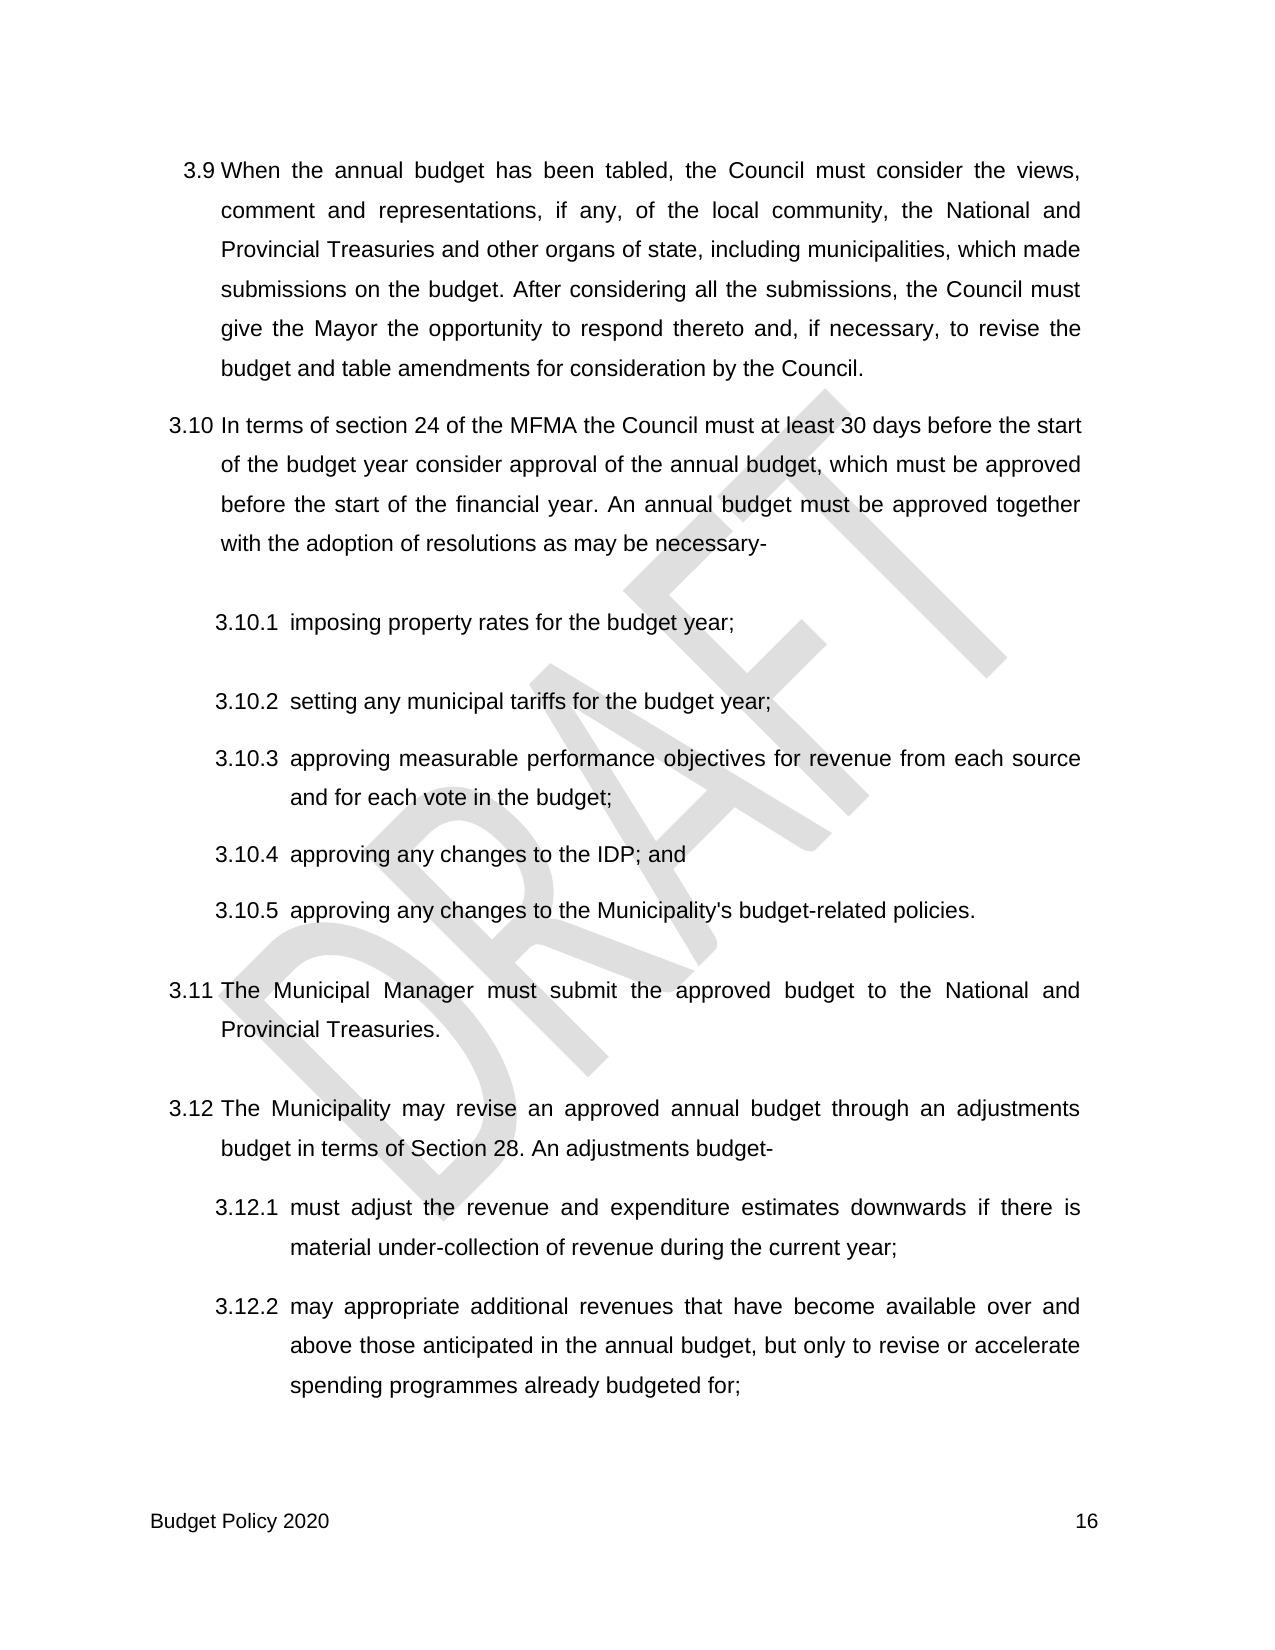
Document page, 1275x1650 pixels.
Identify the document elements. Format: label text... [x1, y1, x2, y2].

list When the annual budget has been tabled, the Council must consider the views, comment and representations, if any, of the local community, the National and Provincial Treasuries and other organs of state, including municipalities, which made submissions on the budget. After considering all the submissions, the Council must give the Mayor the opportunity to respond thereto and, if necessary, to revise the budget and table amendments for consideration by the Council. [183, 157, 1082, 381]
list imposing property rates for the budget year; [215, 609, 1119, 636]
list The Municipal Manager must submit the approved budget to the National and Provincial Treasuries. [169, 977, 1081, 1043]
list may appropriate additional revenues that have become available over and above those anticipated in the annual budget, but only to revise or accelerate spending programmes already budgeted for; [215, 1293, 1081, 1398]
list In terms of section 24 of the MFMA the Council must at least 30 days before the start of the budget year consider approval of the annual budget, which must be approved before the start of the financial year. An annual budget must be approved together with the adoption of resolutions as may be necessary- [169, 412, 1082, 556]
list must adjust the revenue and expenditure estimates downwards if there is material under-collection of revenue during the current year; [215, 1194, 1081, 1260]
list approving any changes to the IDP; and [215, 841, 1081, 867]
list approving any changes to the Municipality's budget-related policies. [215, 897, 1081, 923]
list approving measurable performance objectives for revenue from each source and for each vote in the budget; [215, 745, 1081, 811]
list The Municipality may revise an approved annual budget through an adjustments budget in terms of Section 28. An adjustments budget- [169, 1095, 1081, 1161]
list setting any municipal tariffs for the budget year; [215, 688, 1119, 714]
